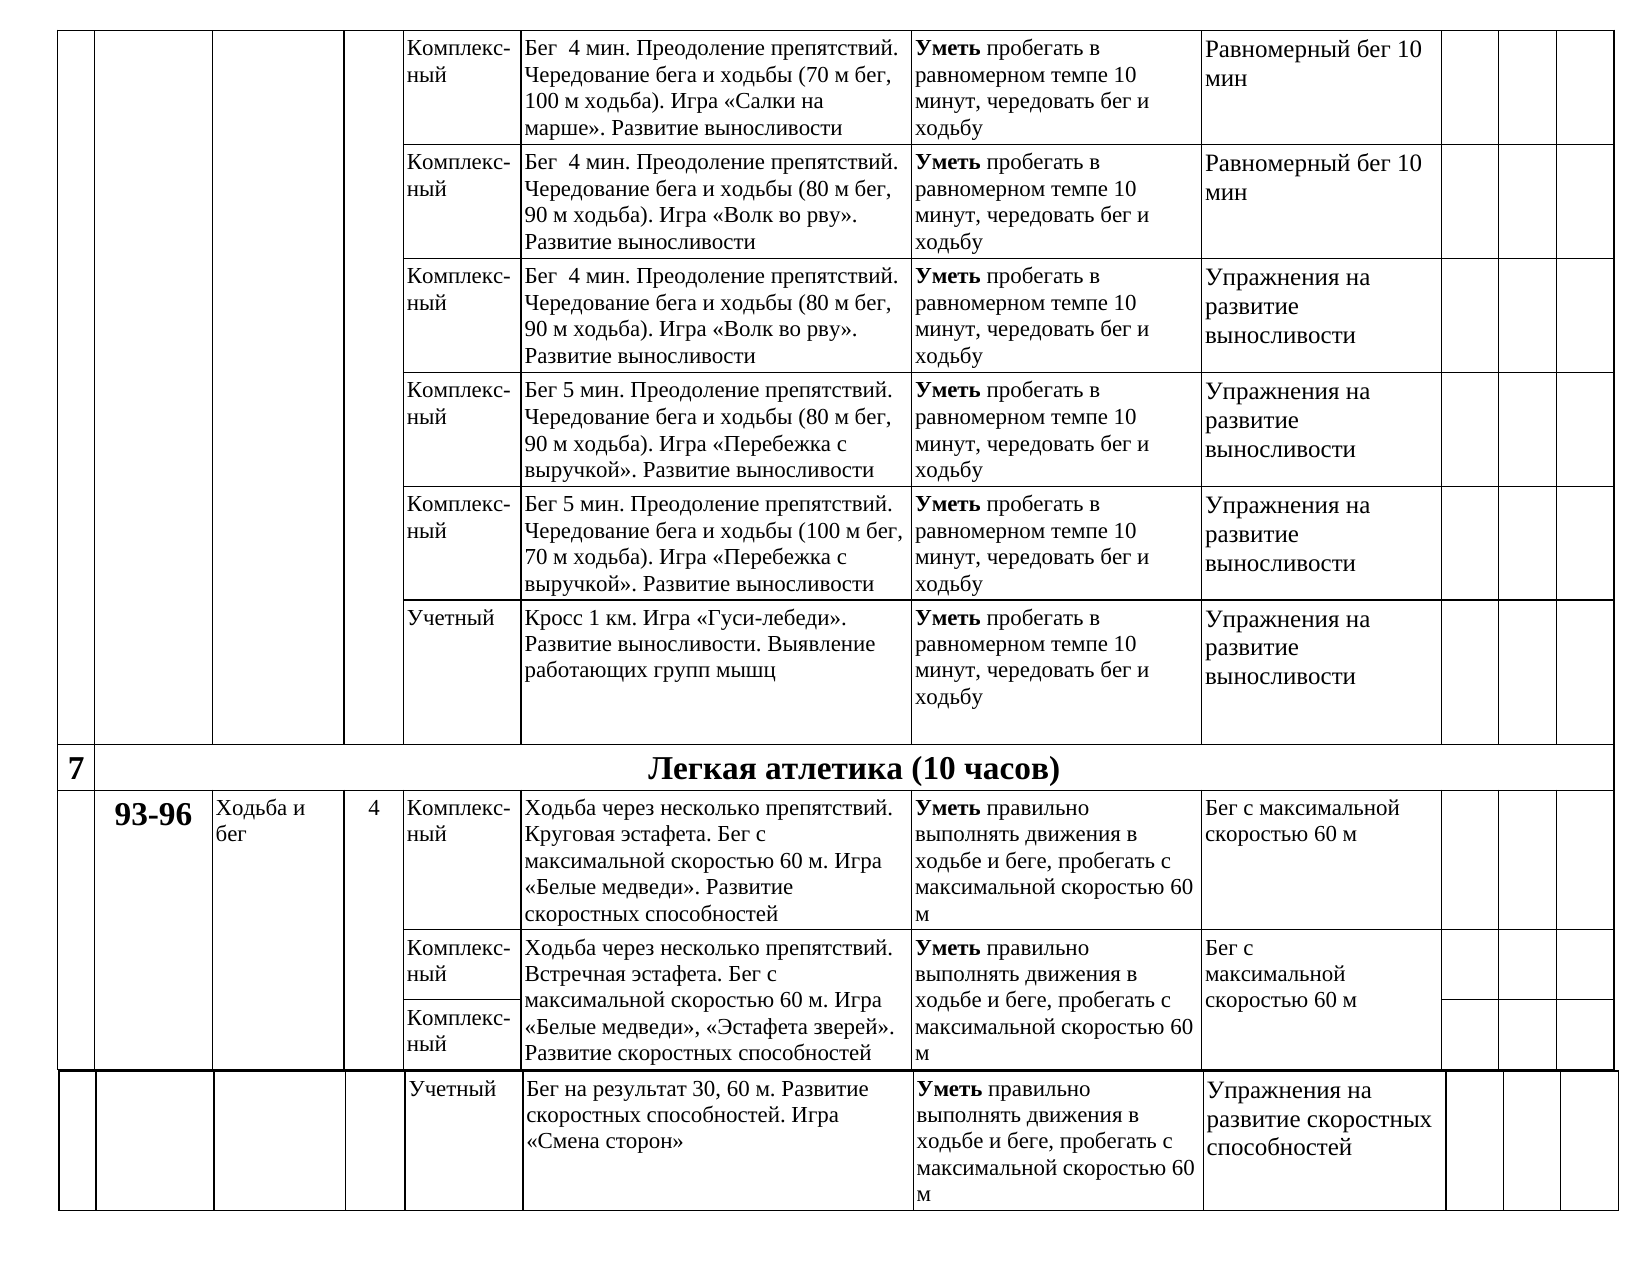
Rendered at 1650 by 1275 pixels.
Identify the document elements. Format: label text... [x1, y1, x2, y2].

table_cell [1499, 601, 1556, 744]
table_cell Упражнения на развитие выносливости [1202, 487, 1441, 599]
table_cell Упражнения на развитие выносливости [1202, 259, 1441, 372]
table_cell [95, 31, 212, 744]
table_cell Комплекс-ный [404, 487, 520, 599]
table_cell Бег 4 мин. Преодоление препятствий. Чередование бега и ходьбы ( бег, ходьба). Игра «Волк во рву». Развитие выносливости [522, 259, 911, 372]
table_cell Комплекс-ный [404, 259, 520, 372]
table_cell [213, 31, 343, 744]
table_cell [1442, 487, 1498, 599]
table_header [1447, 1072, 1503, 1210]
table_cell [58, 791, 94, 1069]
table_cell Кросс . Игра «Гуси-лебеди». Развитие выносливости. Выявление работающих групп мышц [522, 601, 911, 744]
table_cell Бег 5 мин. Преодоление препятствий. Чередование бега и ходьбы ( бег, ходьба). Игра «Перебежка с выручкой». Развитие выносливости [522, 373, 911, 486]
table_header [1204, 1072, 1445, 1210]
table_cell 4 [345, 791, 403, 1069]
table_cell Уметь пробегать в равномерном темпе 10 минут, чередовать бег и ходьбу [912, 487, 1201, 599]
table_cell [1442, 601, 1498, 744]
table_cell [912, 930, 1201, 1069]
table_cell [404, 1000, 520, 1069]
table_cell Бег 4 мин. Преодоление препятствий. Чередование бега и ходьбы ( бег, ходьба). Игра «Волк во рву». Развитие выносливости [522, 145, 911, 258]
table_cell [1442, 373, 1498, 486]
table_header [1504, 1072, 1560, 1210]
table_cell [1442, 791, 1498, 929]
table_cell Комплекс-ный [404, 31, 520, 144]
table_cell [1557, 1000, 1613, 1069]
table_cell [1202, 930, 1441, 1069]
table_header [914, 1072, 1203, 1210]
table_cell 7 [58, 745, 94, 789]
table_cell [1557, 487, 1613, 599]
table_cell Бег с максимальной скоростью [1202, 791, 1441, 929]
table_cell Уметь пробегать в равномерном темпе 10 минут, чередовать бег и ходьбу [912, 145, 1201, 258]
table_cell [1557, 31, 1613, 144]
table_cell 93-96 [95, 791, 212, 1069]
table_cell [1557, 259, 1613, 372]
table_cell [1499, 31, 1556, 144]
table_cell [1557, 373, 1613, 486]
table_cell Уметь пробегать в равномерном темпе 10 минут, чередовать бег и ходьбу [912, 259, 1201, 372]
table_cell Упражнения на развитие выносливости [1202, 601, 1441, 744]
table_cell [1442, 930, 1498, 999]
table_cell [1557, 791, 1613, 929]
table_cell Комплекс-ный [404, 145, 520, 258]
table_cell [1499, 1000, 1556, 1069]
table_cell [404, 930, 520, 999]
table_cell Уметь правильно выполнять движения в ходьбе и беге, пробегать с максимальной скоростью [912, 791, 1201, 929]
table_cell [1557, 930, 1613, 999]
table_cell Упражнения на развитие выносливости [1202, 373, 1441, 486]
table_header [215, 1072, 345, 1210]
table_cell Ходьба и бег [213, 791, 343, 1069]
table_cell Равномерный бег 10 мин [1202, 145, 1441, 258]
table_cell Учетный [404, 601, 520, 744]
table_cell Уметь пробегать в равномерном темпе 10 минут, чередовать бег и ходьбу [912, 601, 1201, 744]
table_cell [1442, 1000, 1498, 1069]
table_cell [58, 31, 94, 744]
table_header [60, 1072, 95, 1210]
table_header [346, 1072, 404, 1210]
table_cell Комплекс-ный [404, 373, 520, 486]
table_cell [1442, 31, 1498, 144]
table_cell [1442, 259, 1498, 372]
table_cell Комплекс-ный [404, 791, 520, 929]
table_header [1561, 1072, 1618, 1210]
table_cell Бег 5 мин. Преодоление препятствий. Чередование бега и ходьбы ( бег, ходьба). Игра «Перебежка с выручкой». Развитие выносливости [522, 487, 911, 599]
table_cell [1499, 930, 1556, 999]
table_cell [1499, 487, 1556, 599]
table_cell Уметь пробегать в равномерном темпе 10 минут, чередовать бег и ходьбу [912, 373, 1201, 486]
table_cell [1499, 373, 1556, 486]
table_cell Бег 4 мин. Преодоление препятствий. Чередование бега и ходьбы ( бег, ходьба). Игра «Салки на марше». Развитие выносливости [522, 31, 911, 144]
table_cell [1202, 31, 1441, 144]
table_cell Легкая атлетика (10 часов) [95, 745, 1613, 789]
table_cell [1499, 791, 1556, 929]
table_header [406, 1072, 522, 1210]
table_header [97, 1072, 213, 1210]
table_cell Ходьба через несколько препятствий. Круговая эстафета. Бег с максимальной скоростью . Игра «Белые медведи». Развитие скоростных способностей [522, 791, 911, 929]
table_cell [1499, 259, 1556, 372]
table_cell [912, 31, 1201, 144]
table_cell [345, 31, 403, 744]
table_cell [1499, 145, 1556, 258]
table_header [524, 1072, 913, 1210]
table_cell [1442, 145, 1498, 258]
table_cell [1557, 145, 1613, 258]
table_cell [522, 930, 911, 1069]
table_cell [1557, 601, 1613, 744]
